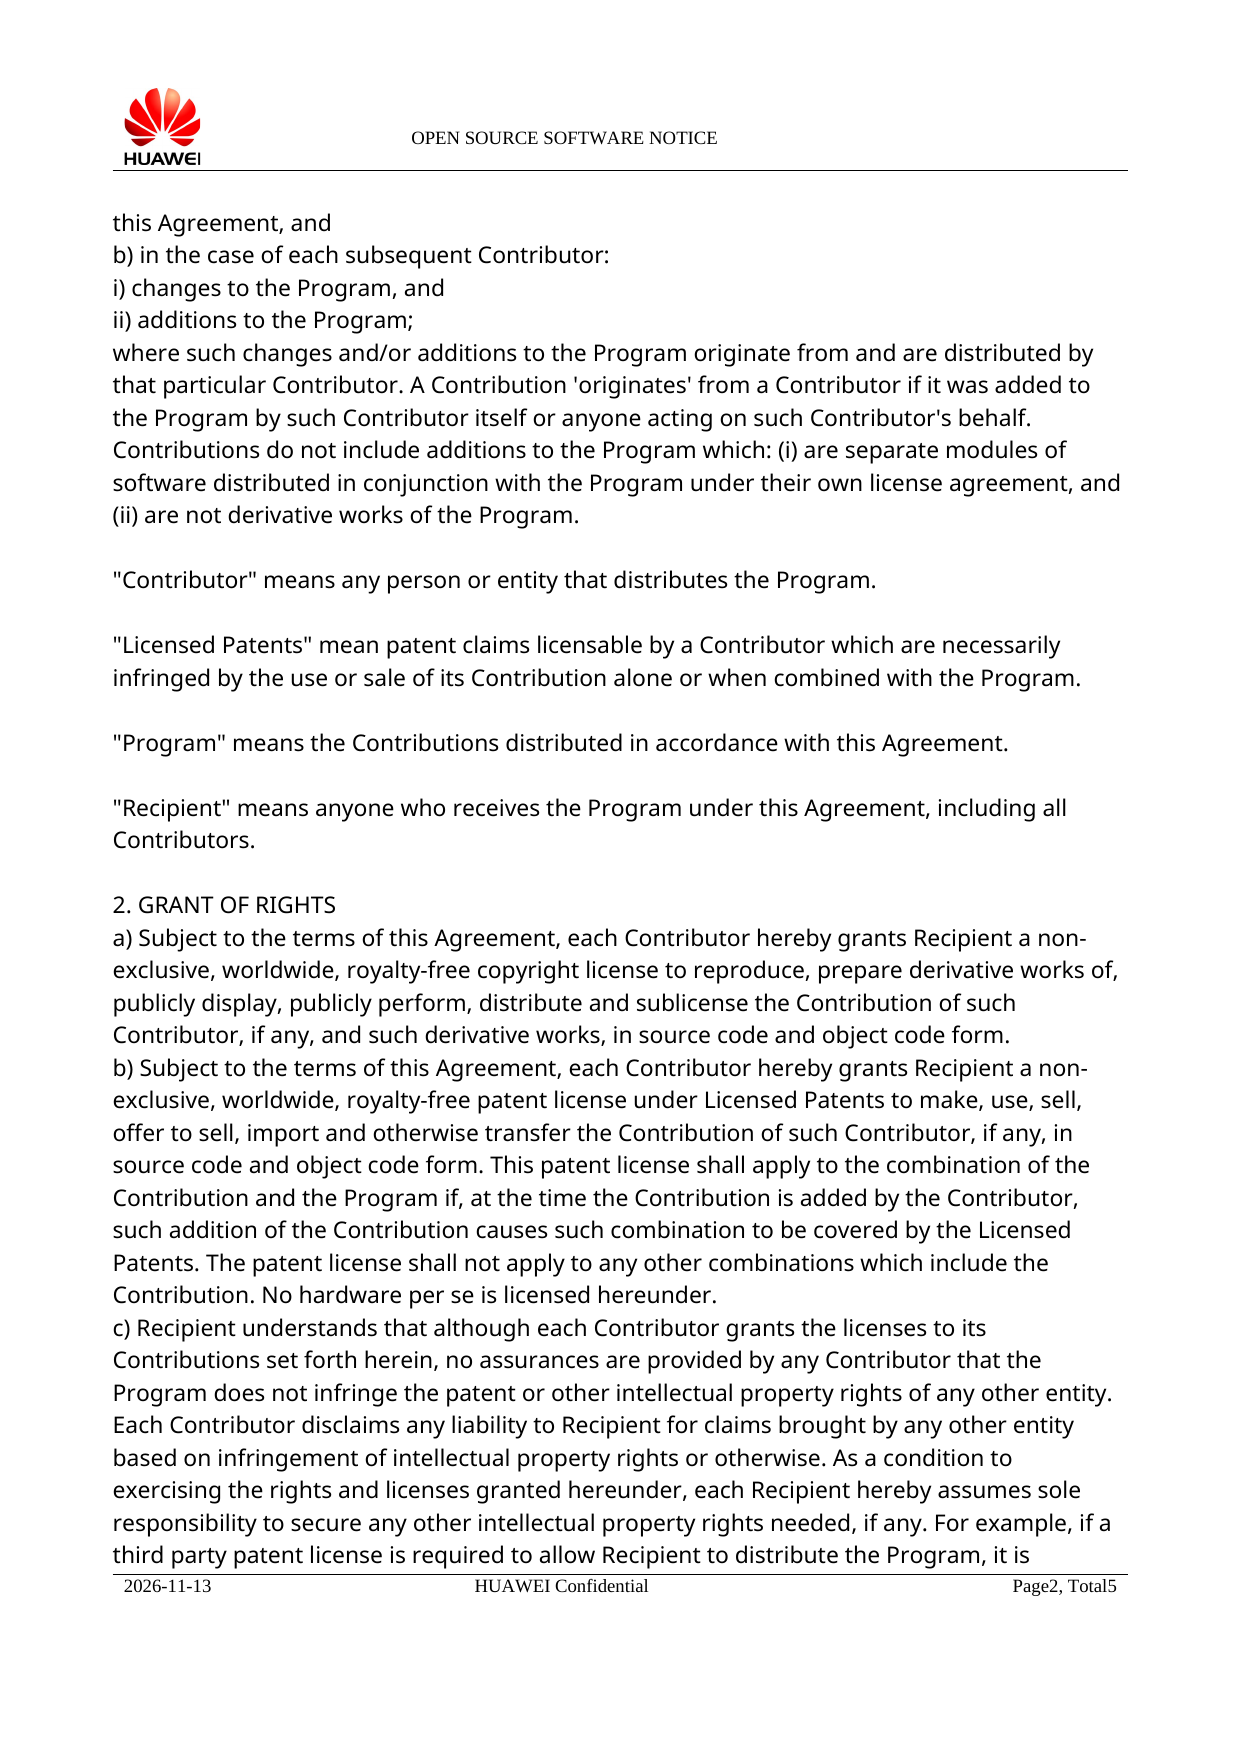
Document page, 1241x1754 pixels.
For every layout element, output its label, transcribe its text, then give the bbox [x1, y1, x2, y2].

text where such changes and/or additions to the Program originate from and are distributed by that particular Contributor. A Contribution 'originates' from a Contributor if it was added to the Program by such Contributor itself or anyone acting on such Contributor's behalf. Contributions do not include additions to the Program which: (i) are separate modules of software distributed in conjunction with the Program under their own license agreement, and (ii) are not derivative works of the Program. [112, 336, 1128, 531]
text "Licensed Patents" mean patent claims licensable by a Contributor which are necessarily infringed by the use or sale of its Contribution alone or when combined with the Program. [112, 629, 1128, 694]
text i) changes to the Program, and [112, 271, 1128, 304]
text "Recipient" means anyone who receives the Program under this Agreement, including all Contributors. [112, 791, 1128, 856]
text a) in the case of the initial Contributor, the initial code and documentation distributed under this Agreement, and [112, 206, 1128, 239]
picture [124, 88, 201, 165]
text b) Subject to the terms of this Agreement, each Contributor hereby grants Recipient a non-exclusive, worldwide, royalty-free patent license under Licensed Patents to make, use, sell, offer to sell, import and otherwise transfer the Contribution of such Contributor, if any, in source code and object code form. This patent license shall apply to the combination of the Contribution and the Program if, at the time the Contribution is added by the Contributor, such addition of the Contribution causes such combination to be covered by the Licensed Patents. The patent license shall not apply to any other combinations which include the Contribution. No hardware per se is licensed hereunder. [112, 1051, 1128, 1311]
text b) in the case of each subsequent Contributor: [112, 239, 1128, 271]
text a) Subject to the terms of this Agreement, each Contributor hereby grants Recipient a non-exclusive, worldwide, royalty-free copyright license to reproduce, prepare derivative works of, publicly display, publicly perform, distribute and sublicense the Contribution of such Contributor, if any, and such derivative works, in source code and object code form. [112, 921, 1128, 1051]
text "Program" means the Contributions distributed in accordance with this Agreement. [112, 726, 1128, 759]
text ii) additions to the Program; [112, 304, 1128, 336]
text 2. GRANT OF RIGHTS [112, 889, 1128, 921]
text "Contributor" means any person or entity that distributes the Program. [112, 564, 1128, 596]
